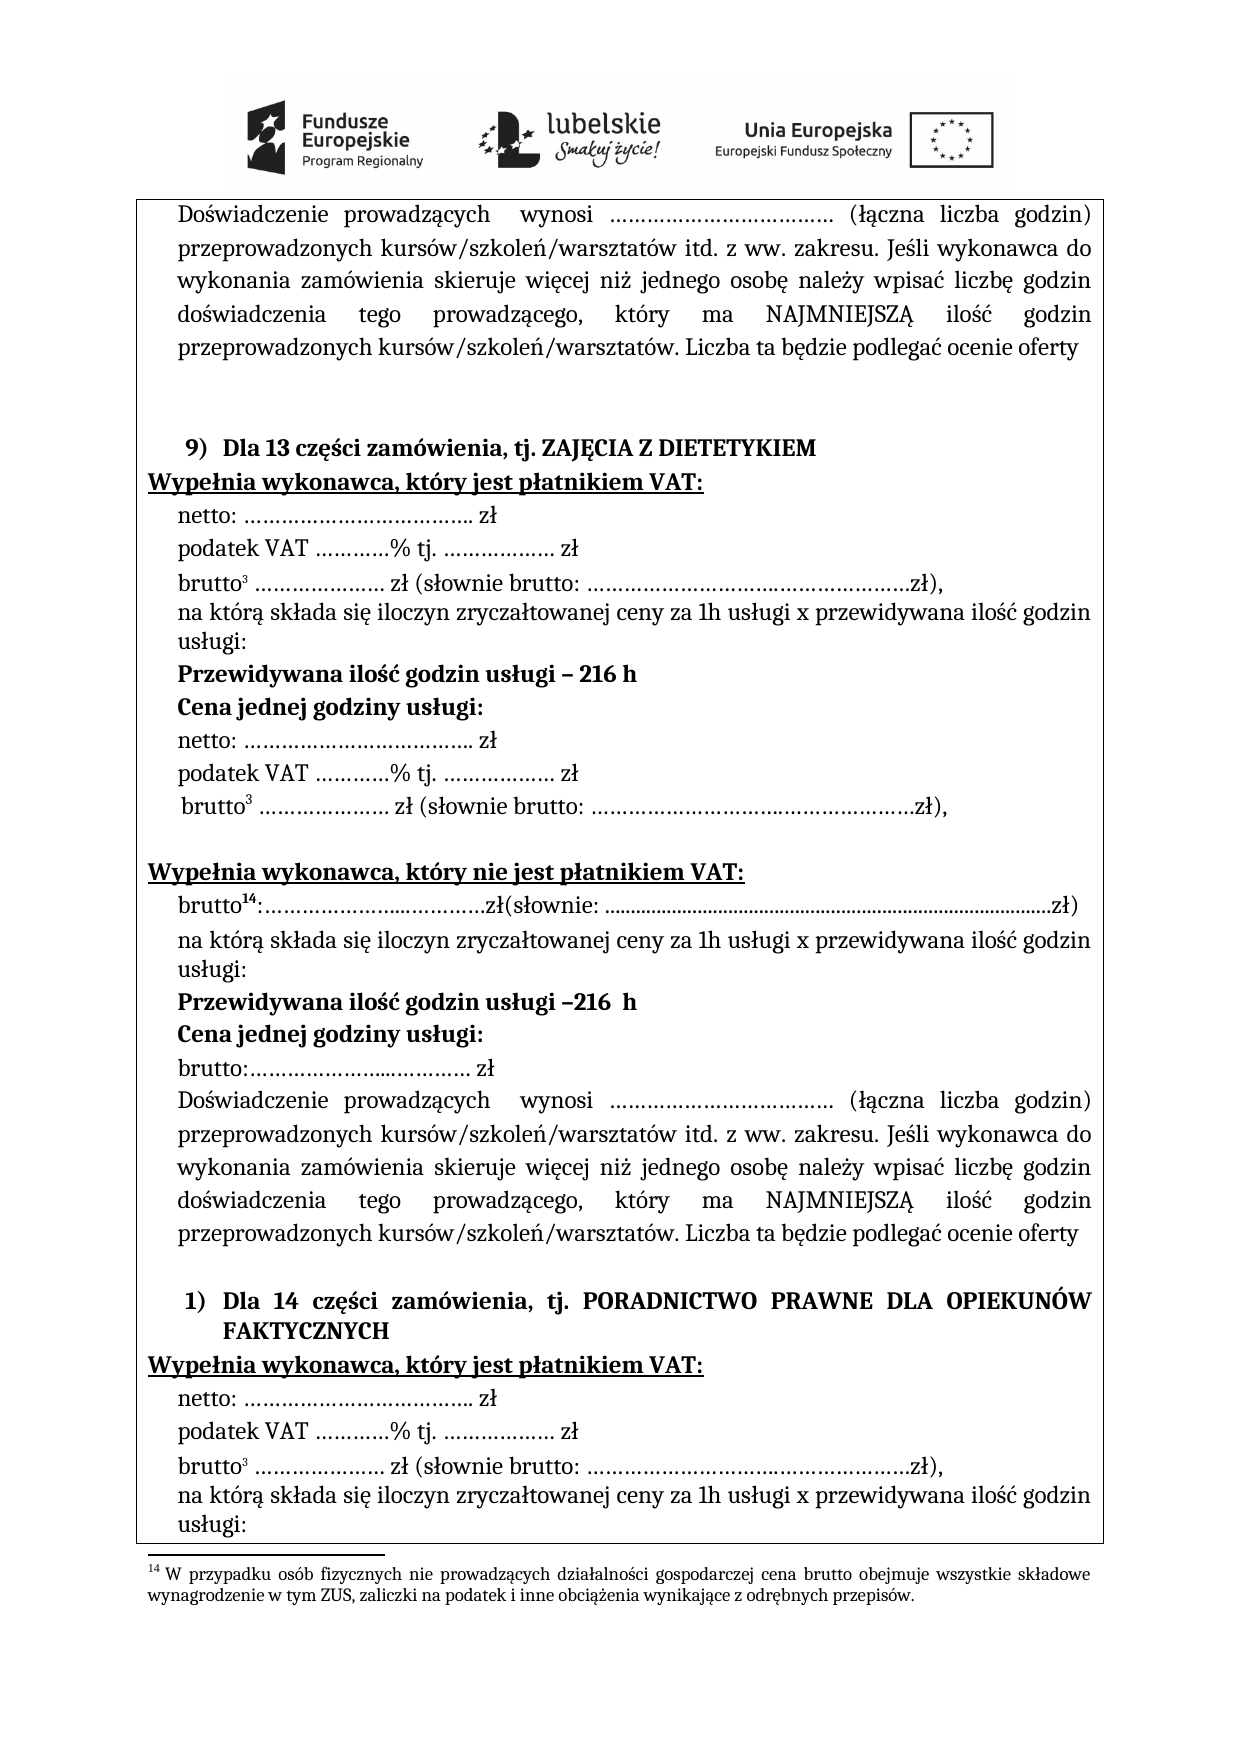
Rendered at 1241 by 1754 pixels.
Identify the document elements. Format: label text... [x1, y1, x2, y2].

picture [227, 73, 1013, 199]
